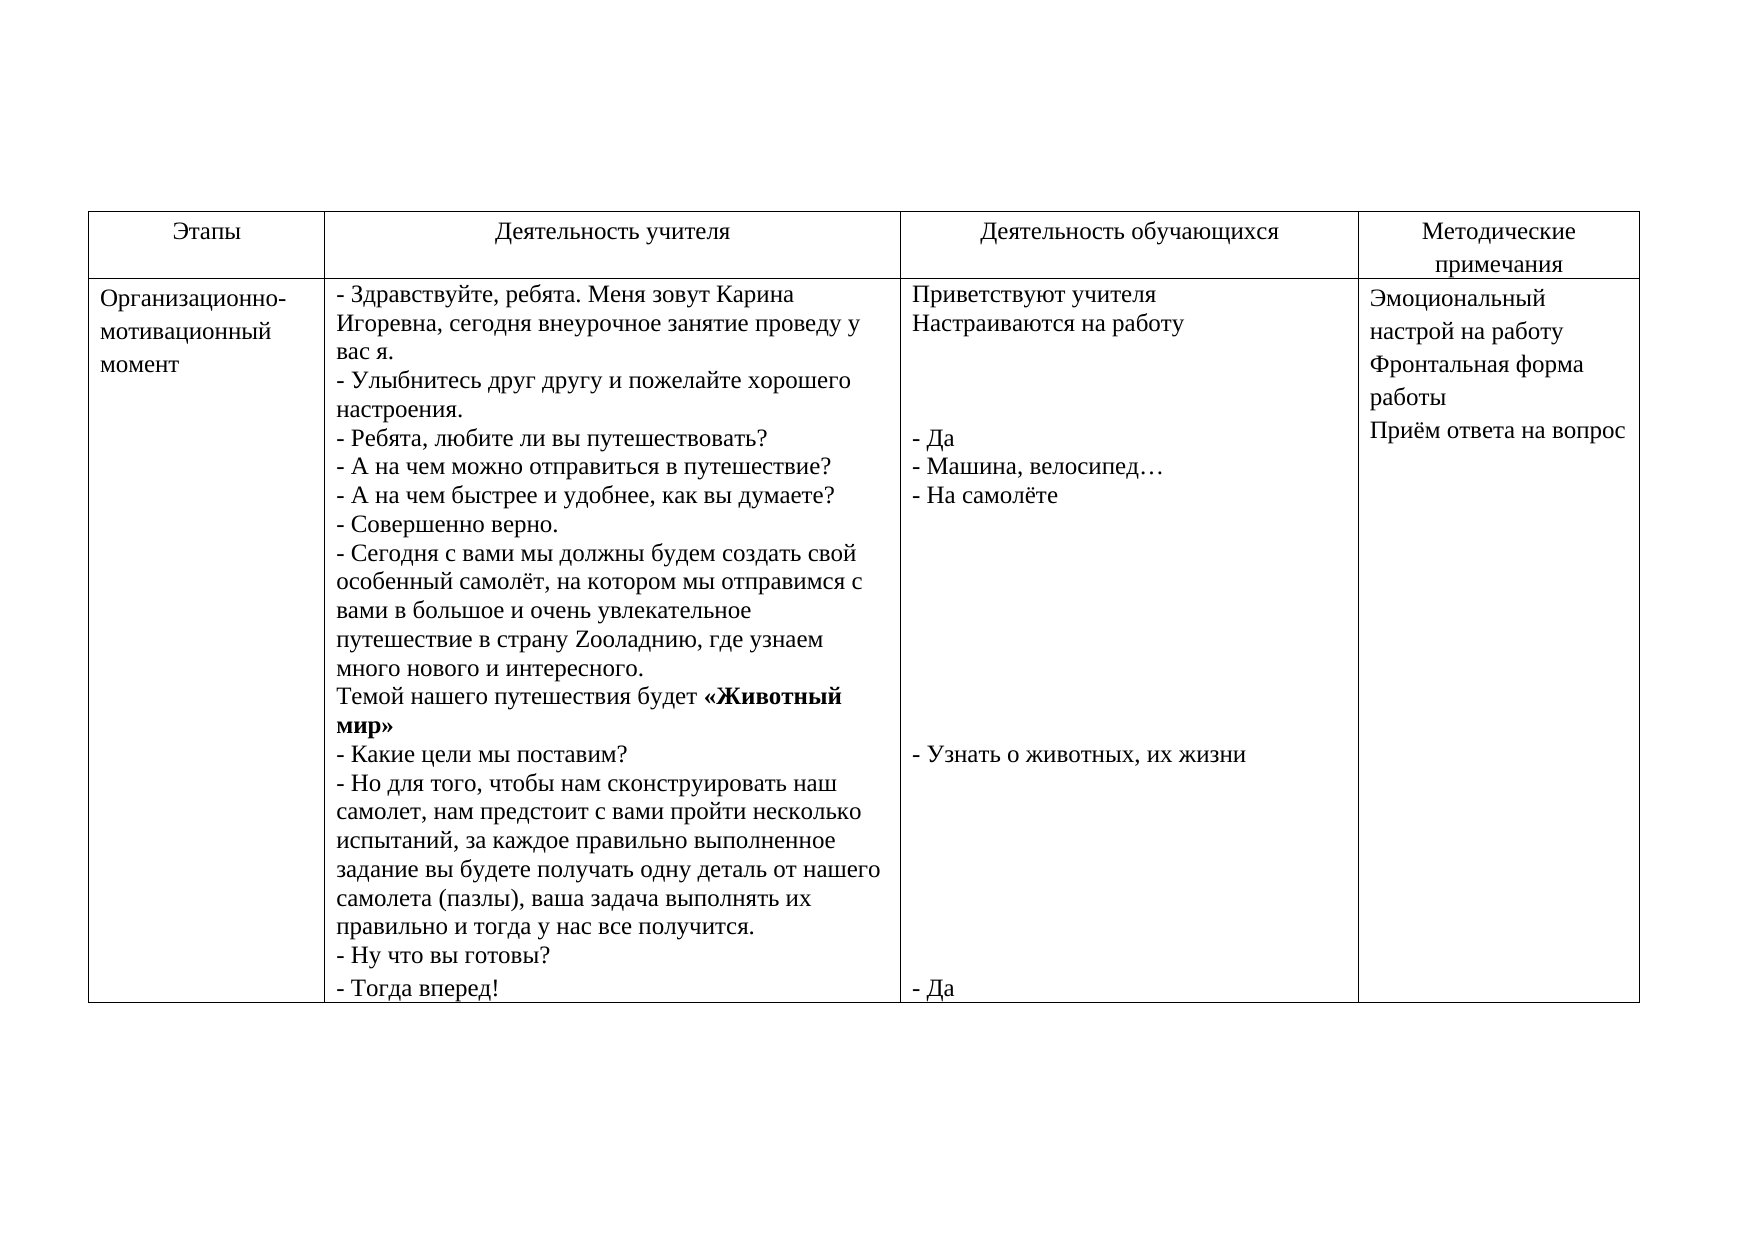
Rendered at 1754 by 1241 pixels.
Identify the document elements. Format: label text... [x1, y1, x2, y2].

table_header Деятельность обучающихся [901, 212, 1358, 278]
table_header Этапы [89, 212, 324, 278]
table_header Методические примечания [1359, 212, 1639, 278]
table_cell Приветствуют учителя Настраиваются на работу - Да - Машина, велосипед… - На самолёте - Узнать о животных, их жизни - Да [901, 279, 1358, 1002]
table_cell Организационно-мотивационный момент [89, 279, 324, 1002]
table_cell - Здравствуйте, ребята. Меня зовут Карина Игоревна, сегодня внеурочное занятие проведу у вас я. - Улыбнитесь друг другу и пожелайте хорошего настроения. - Ребята, любите ли вы путешествовать? - А на чем можно отправиться в путешествие? - А на чем быстрее и удобнее, как вы думаете? - Совершенно верно. - Сегодня с вами мы должны будем создать свой особенный самолёт, на котором мы отправимся с вами в большое и очень увлекательное путешествие в страну Zooладнию, где узнаем много нового и интересного. Темой нашего путешествия будет «Животный мир» - Какие цели мы поставим? - Но для того, чтобы нам сконструировать наш самолет, нам предстоит с вами пройти несколько испытаний, за каждое правильно выполненное задание вы будете получать одну деталь от нашего самолета (пазлы), ваша задача выполнять их правильно и тогда у нас все получится. - Ну что вы готовы? - Тогда вперед! [325, 279, 900, 1002]
table_cell Эмоциональный настрой на работу Фронтальная форма работы Приём ответа на вопрос [1359, 279, 1639, 1002]
table_header Деятельность учителя [325, 212, 900, 278]
